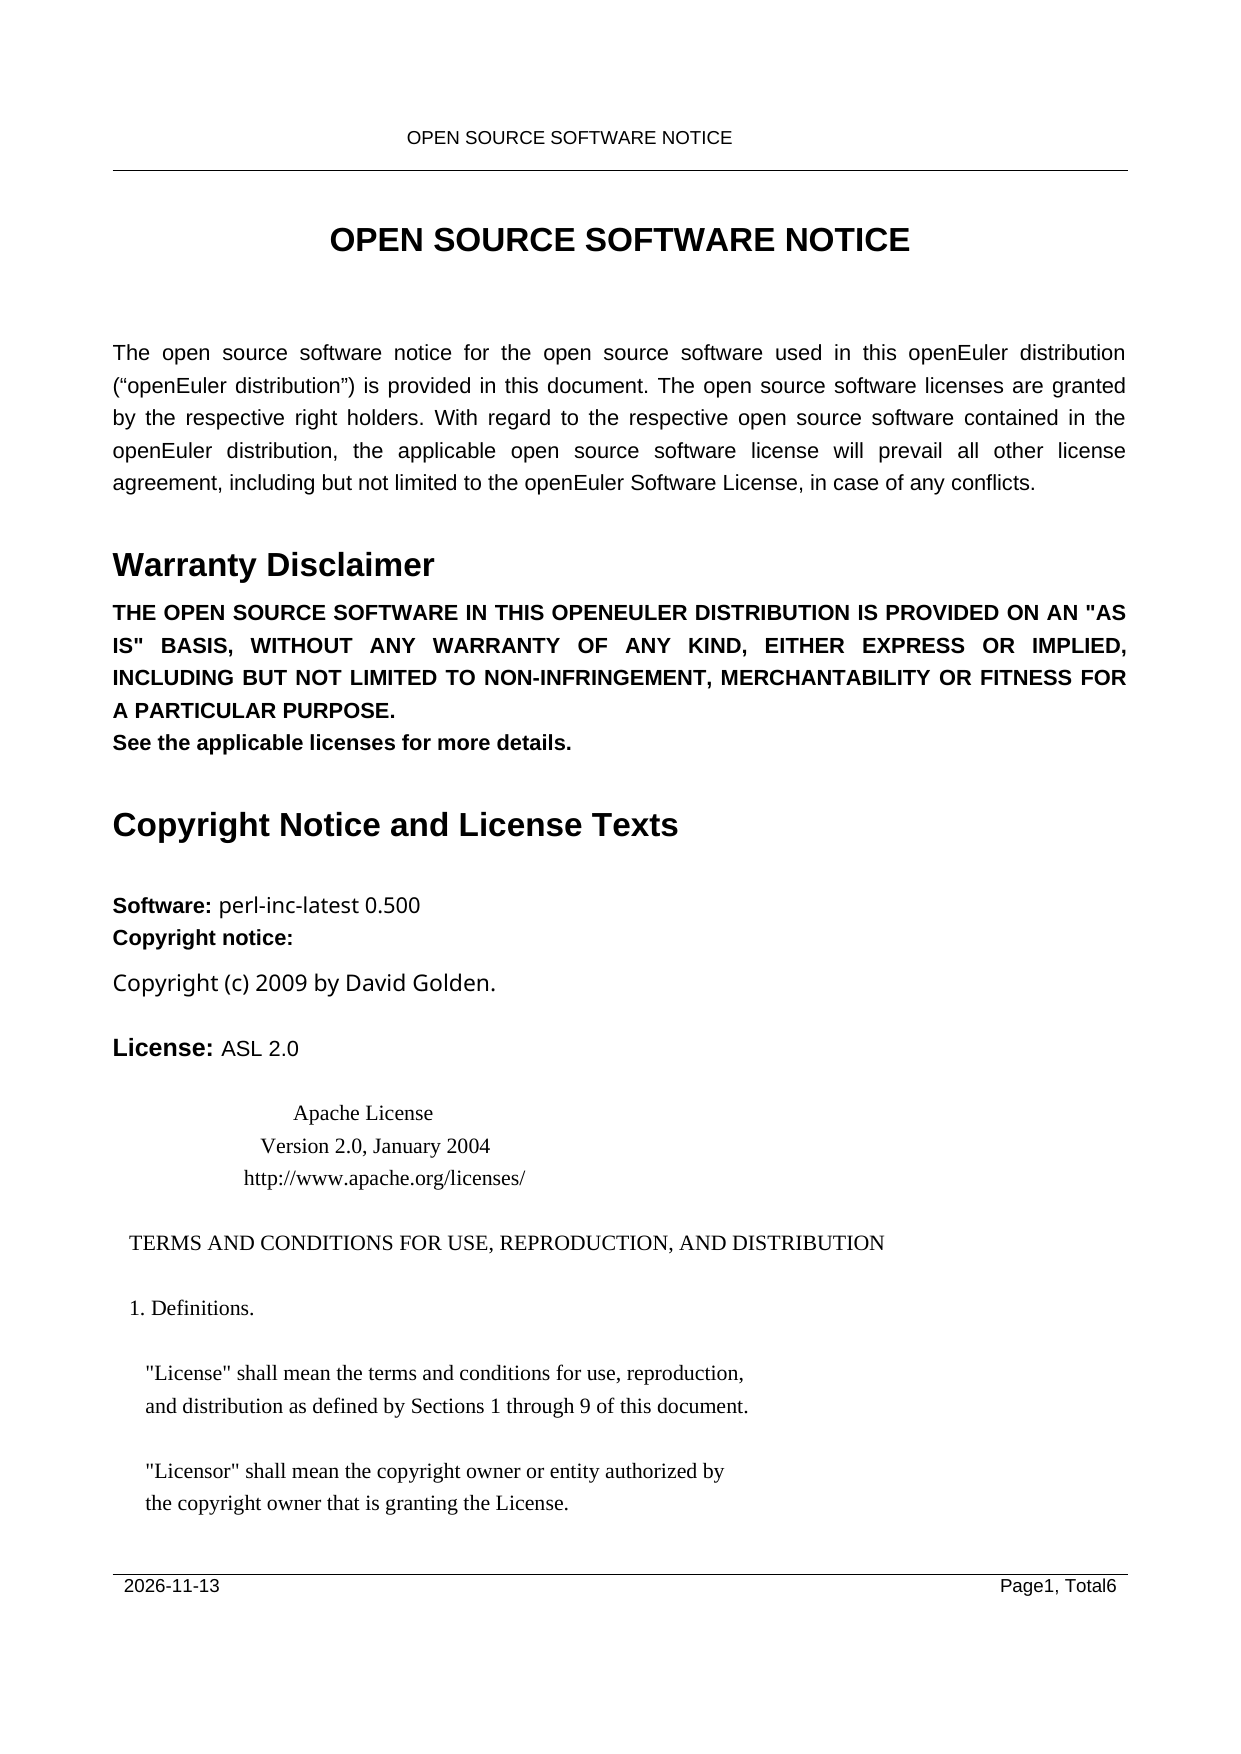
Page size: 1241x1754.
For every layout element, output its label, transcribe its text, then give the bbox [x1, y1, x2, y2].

title Software: perl-inc-latest 0.500 [112, 889, 1128, 921]
text OPEN SOURCE SOFTWARE NOTICE [112, 206, 1128, 271]
text Copyright (c) 2009 by David Golden. [112, 966, 1128, 999]
text Copyright Notice and License Texts [112, 791, 1128, 856]
text Warranty Disclaimer [112, 531, 1128, 596]
text Copyright notice: [112, 921, 1128, 954]
text License: ASL 2.0 [112, 1031, 1128, 1064]
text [112, 1064, 1128, 1519]
text The open source software notice for the open source software used in this openEuler distribution (“openEuler distribution”) is provided in this document. The open source software licenses are granted by the respective right holders. With regard to the respective open source software contained in the openEuler distribution, the applicable open source software license will prevail all other license agreement, including but not limited to the openEuler Software License, in case of any conflicts. [112, 336, 1128, 499]
text THE OPEN SOURCE SOFTWARE IN THIS OPENEULER DISTRIBUTION IS PROVIDED ON AN "AS IS" BASIS, WITHOUT ANY WARRANTY OF ANY KIND, EITHER EXPRESS OR IMPLIED, INCLUDING BUT NOT LIMITED TO NON-INFRINGEMENT, MERCHANTABILITY OR FITNESS FOR A PARTICULAR PURPOSE. See the applicable licenses for more details. [112, 596, 1128, 759]
